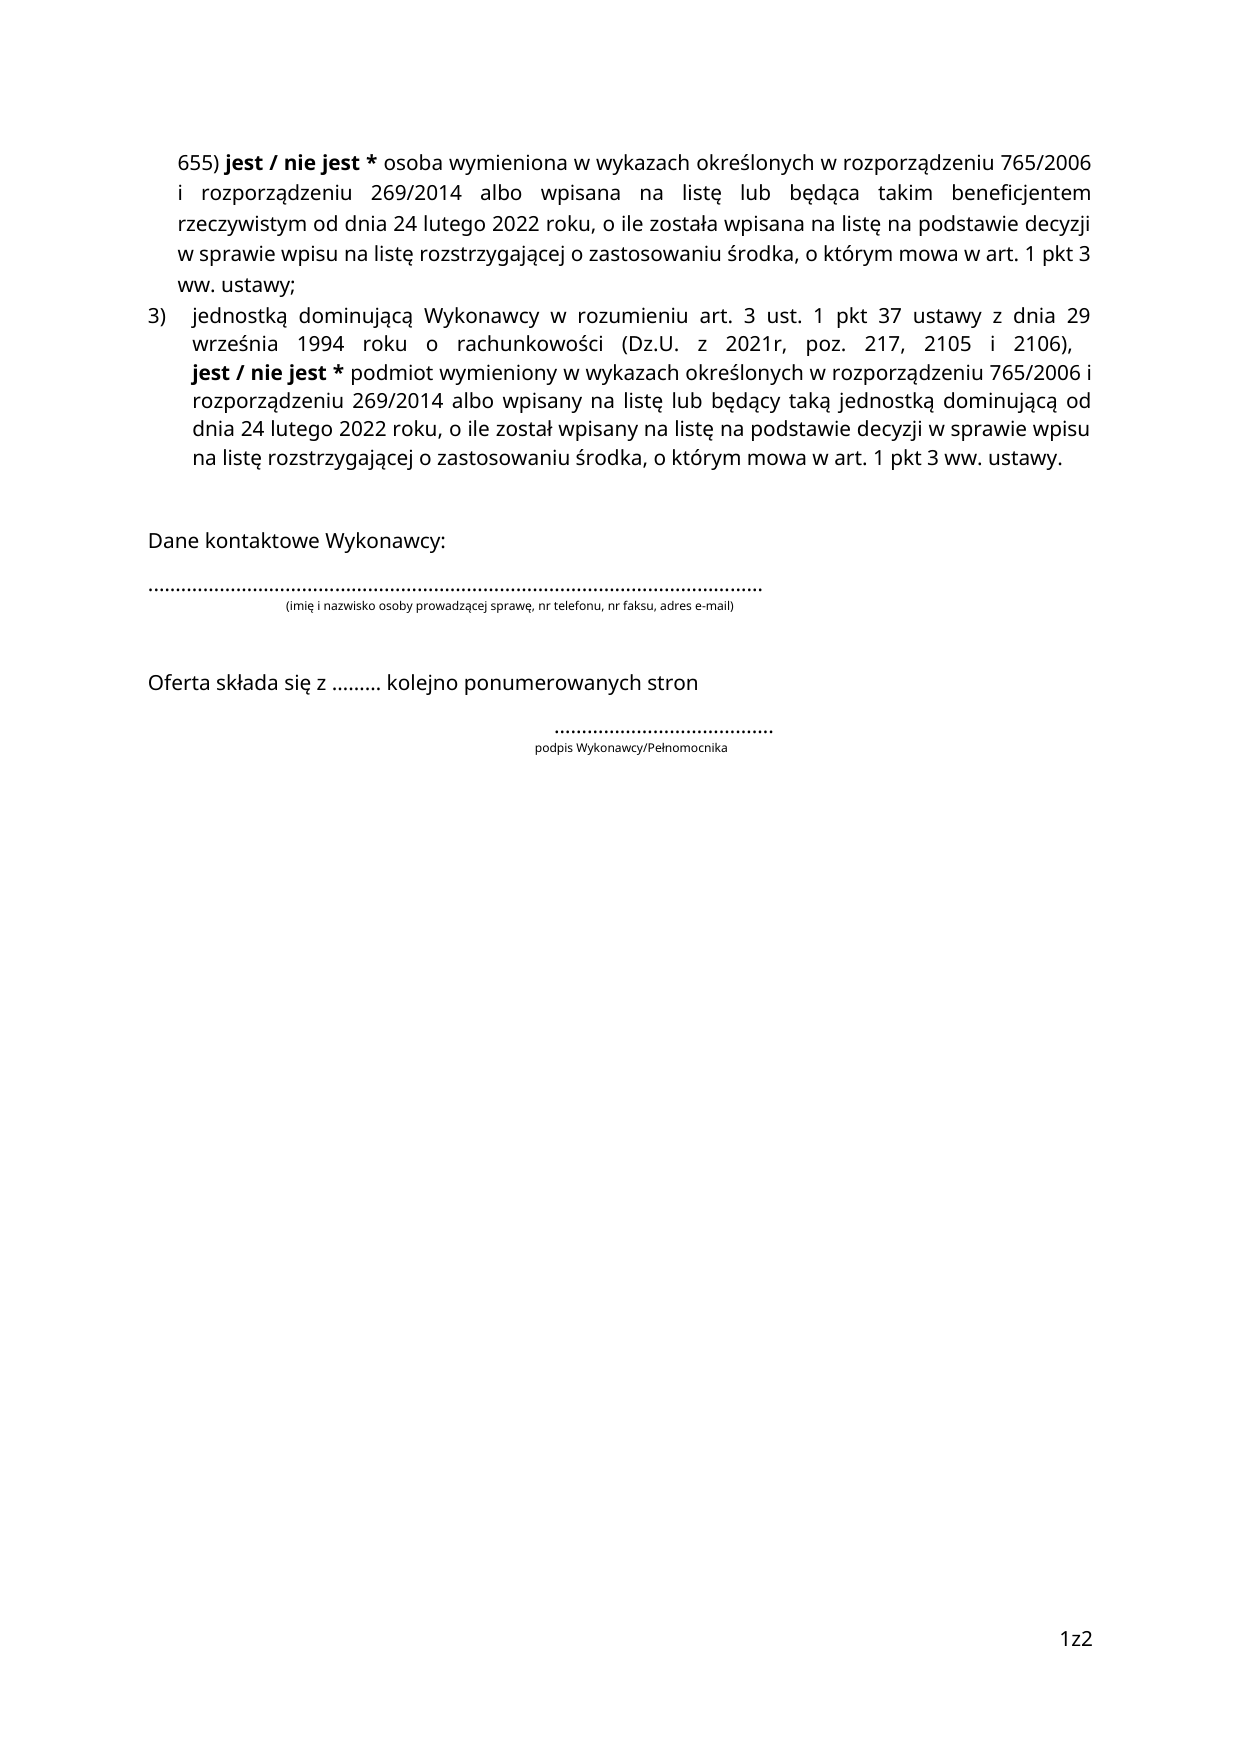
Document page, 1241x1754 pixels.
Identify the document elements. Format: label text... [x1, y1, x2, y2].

text .………………………………………………………………………………………………… [148, 569, 1093, 597]
text …………………………………. [148, 711, 1093, 739]
text (imię i nazwisko osoby prowadzącej sprawę, nr telefonu, nr faksu, adres e-mail) [148, 597, 1093, 626]
list 3) jednostką dominującą Wykonawcy w rozumieniu art. 3 ust. 1 pkt 37 ustawy z dnia 29 września 1994 roku o rachunkowości (Dz.U. z 2021r, poz. 217, 2105 i 2106), jest / nie jest * podmiot wymieniony w wykazach określonych w rozporządzeniu 765/2006 i rozporządzeniu 269/2014 albo wpisany na listę lub będący taką jednostką dominującą od dnia 24 lutego 2022 roku, o ile został wpisany na listę na podstawie decyzji w sprawie wpisu na listę rozstrzygającej o zastosowaniu środka, o którym mowa w art. 1 pkt 3 ww. ustawy. [148, 301, 1093, 471]
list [148, 148, 1093, 298]
text podpis Wykonawcy/Pełnomocnika [148, 739, 1093, 768]
text Oferta składa się z ……… kolejno ponumerowanych stron [148, 668, 1093, 697]
text Dane kontaktowe Wykonawcy: [148, 526, 1093, 555]
